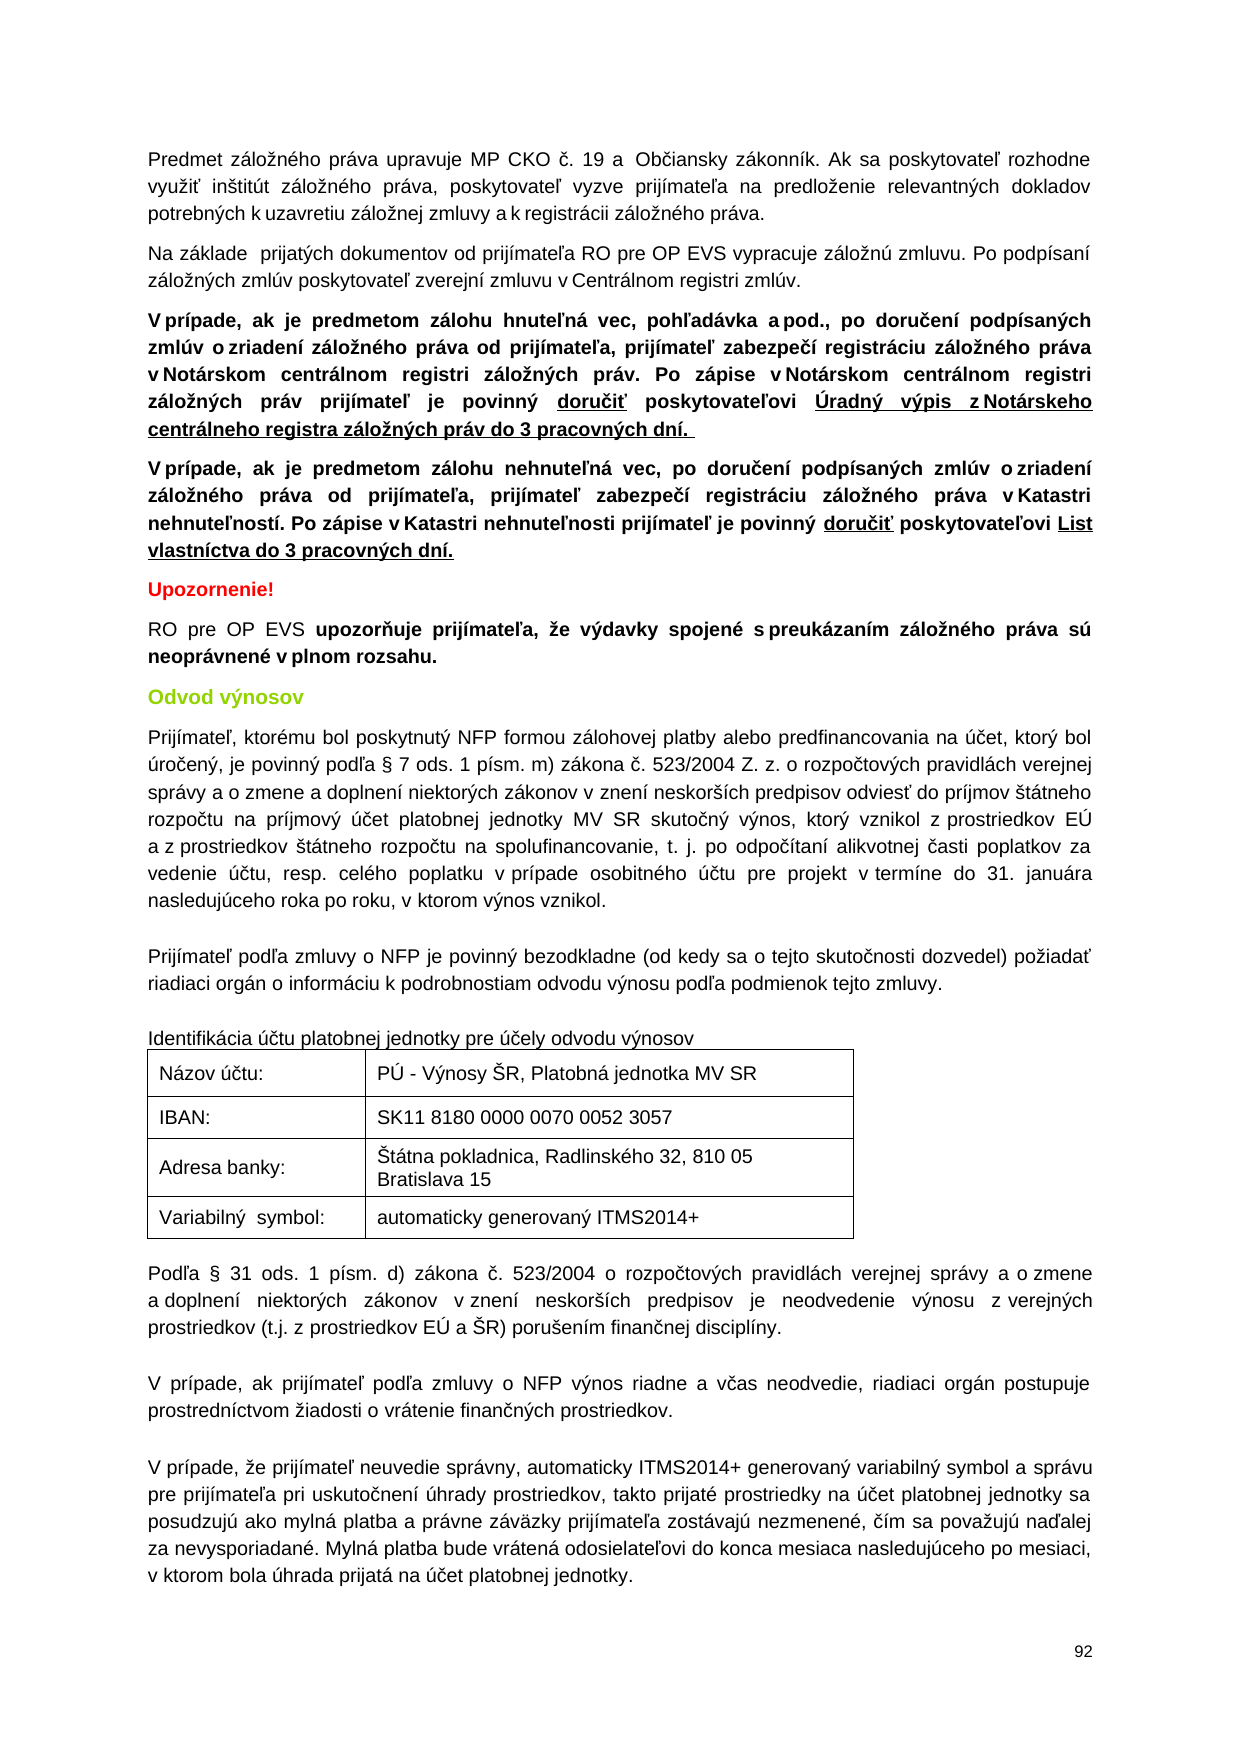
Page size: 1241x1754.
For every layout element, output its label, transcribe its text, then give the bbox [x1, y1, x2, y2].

text RO pre OP EVS upozorňuje prijímateľa, že výdavky spojené s preukázaním záložného práva sú neoprávnené v plnom rozsahu. [148, 618, 1092, 668]
table_cell automaticky generovaný ITMS2014+ [366, 1197, 853, 1238]
table_header Názov účtu: [148, 1050, 365, 1096]
table_cell Adresa banky: [148, 1139, 365, 1196]
text V prípade, ak je predmetom zálohu hnuteľná vec, pohľadávka a pod., po doručení podpísaných zmlúv o zriadení záložného práva od prijímateľa, prijímateľ zabezpečí registráciu záložného práva v Notárskom centrálnom registri záložných práv. Po zápise v Notárskom centrálnom registri záložných práv prijímateľ je povinný doručiť poskytovateľovi Úradný výpis z Notárskeho centrálneho registra záložných práv do 3 pracovných dní. [148, 309, 1092, 440]
table_header PÚ - Výnosy ŠR, Platobná jednotka MV SR [366, 1050, 853, 1096]
text Prijímateľ, ktorému bol poskytnutý NFP formou zálohovej platby alebo predfinancovania na účet, ktorý bol úročený, je povinný podľa § 7 ods. 1 písm. m) zákona č. 523/2004 Z. z. o rozpočtových pravidlách verejnej správy a o zmene a doplnení niektorých zákonov v znení neskorších predpisov odviesť do príjmov štátneho rozpočtu na príjmový účet platobnej jednotky MV SR skutočný výnos, ktorý vznikol z prostriedkov EÚ a z prostriedkov štátneho rozpočtu na spolufinancovanie, t. j. po odpočítaní alikvotnej časti poplatkov za vedenie účtu, resp. celého poplatku v prípade osobitného účtu pre projekt v termíne do 31. januára nasledujúceho roka po roku, v ktorom výnos vznikol. [148, 726, 1092, 912]
text Identifikácia účtu platobnej jednotky pre účely odvodu výnosov [148, 1026, 1092, 1049]
text Upozornenie! [148, 578, 1092, 601]
text V prípade, ak je predmetom zálohu nehnuteľná vec, po doručení podpísaných zmlúv o zriadení záložného práva od prijímateľa, prijímateľ zabezpečí registráciu záložného práva v Katastri nehnuteľností. Po zápise v Katastri nehnuteľnosti prijímateľ je povinný doručiť poskytovateľovi List vlastníctva do 3 pracovných dní. [148, 457, 1092, 561]
text Na základe prijatých dokumentov od prijímateľa RO pre OP EVS vypracuje záložnú zmluvu. Po podpísaní záložných zmlúv poskytovateľ zverejní zmluvu v Centrálnom registri zmlúv. [148, 242, 1092, 292]
text Podľa § 31 ods. 1 písm. d) zákona č. 523/2004 o rozpočtových pravidlách verejnej správy a o zmene a doplnení niektorých zákonov v znení neskorších predpisov je neodvedenie výnosu z verejných prostriedkov (t.j. z prostriedkov EÚ a ŠR) porušením finančnej disciplíny. [148, 1262, 1092, 1339]
table_cell IBAN: [148, 1097, 365, 1138]
text Predmet záložného práva upravuje MP CKO č. 19 a Občiansky zákonník. Ak sa poskytovateľ rozhodne využiť inštitút záložného práva, poskytovateľ vyzve prijímateľa na predloženie relevantných dokladov potrebných k uzavretiu záložnej zmluvy a k registrácii záložného práva. [148, 148, 1092, 225]
text Odvod výnosov [148, 685, 1092, 709]
text V prípade, ak prijímateľ podľa zmluvy o NFP výnos riadne a včas neodvedie, riadiaci orgán postupuje prostredníctvom žiadosti o vrátenie finančných prostriedkov. [148, 1372, 1092, 1422]
table_cell Variabilný symbol: [148, 1197, 365, 1238]
text Prijímateľ podľa zmluvy o NFP je povinný bezodkladne (od kedy sa o tejto skutočnosti dozvedel) požiadať riadiaci orgán o informáciu k podrobnostiam odvodu výnosu podľa podmienok tejto zmluvy. [148, 945, 1092, 994]
text V prípade, že prijímateľ neuvedie správny, automaticky ITMS2014+ generovaný variabilný symbol a správu pre prijímateľa pri uskutočnení úhrady prostriedkov, takto prijaté prostriedky na účet platobnej jednotky sa posudzujú ako mylná platba a právne záväzky prijímateľa zostávajú nezmenené, čím sa považujú naďalej za nevysporiadané. Mylná platba bude vrátená odosielateľovi do konca mesiaca nasledujúceho po mesiaci, v ktorom bola úhrada prijatá na účet platobnej jednotky. [148, 1456, 1092, 1587]
table_cell SK11 8180 0000 0070 0052 3057 [366, 1097, 853, 1138]
table_cell Štátna pokladnica, Radlinského 32, 810 05 Bratislava 15 [366, 1139, 853, 1196]
